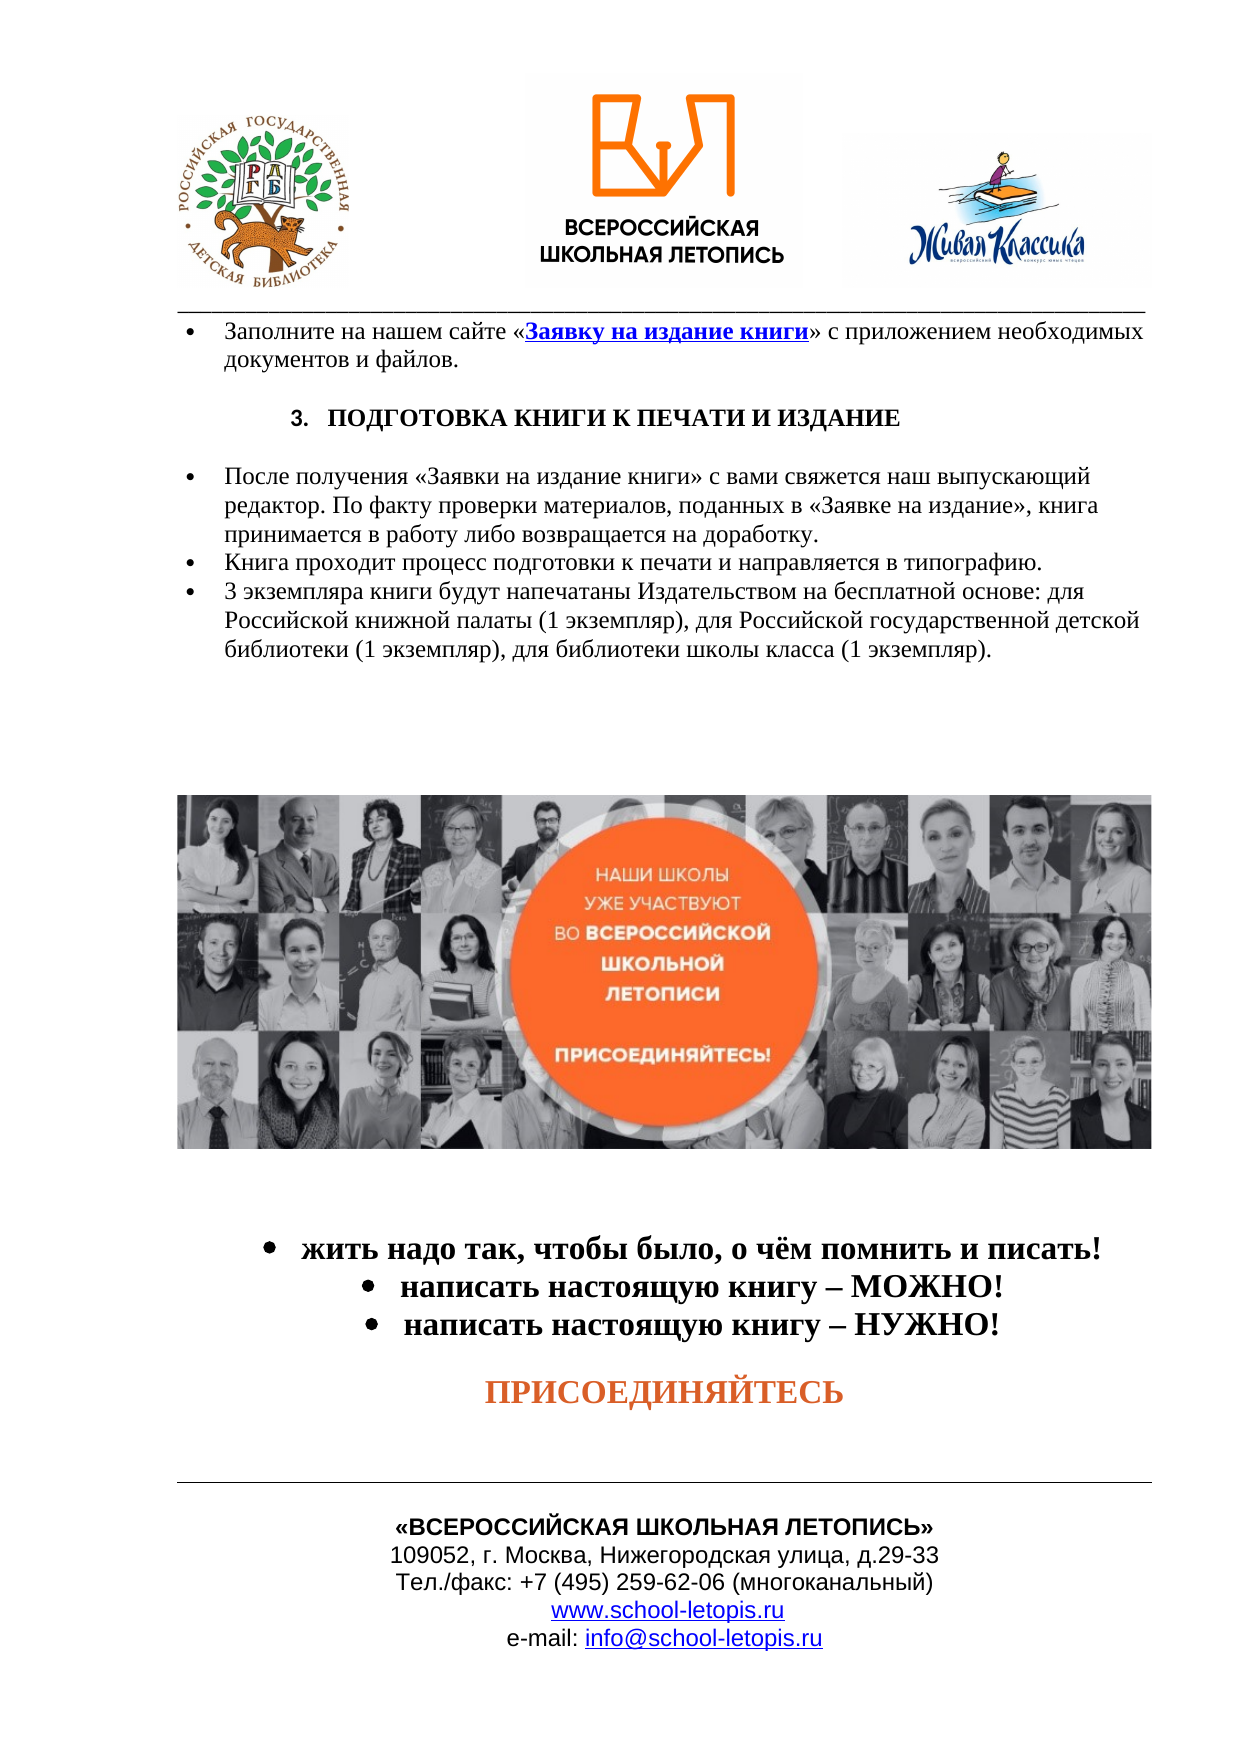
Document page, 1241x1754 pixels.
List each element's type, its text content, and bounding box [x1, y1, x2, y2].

list Книга проходит процесс подготовки к печати и направляется в типографию. [187, 547, 1152, 576]
list Заполните на нашем сайте «Заявку на издание книги» с приложением необходимых документов и файлов. [187, 316, 1152, 373]
picture [177, 795, 1152, 1149]
list жить надо так, чтобы было, о чём помнить и писать! [215, 1228, 1152, 1266]
picture [525, 73, 804, 288]
list написать настоящую книгу – МОЖНО! [215, 1295, 1152, 1334]
picture [842, 133, 1152, 288]
list написать настоящую книгу – НУЖНО! [215, 1363, 1152, 1401]
picture [177, 115, 349, 288]
subtitle ПОДГОТОВКА КНИГИ К ПЕЧАТИ И ИЗДАНИЕ [290, 402, 1152, 432]
list После получения «Заявки на издание книги» с вами свяжется наш выпускающий редактор. По факту проверки материалов, поданных в «Заявке на издание», книга принимается в работу либо возвращается на доработку. [187, 461, 1152, 547]
list 3 экземпляра книги будут напечатаны Издательством на бесплатной основе: для Российской книжной палаты (1 экземпляр), для Российской государственной детской библиотеки (1 экземпляр), для библиотеки школы класса (1 экземпляр). [187, 576, 1152, 662]
